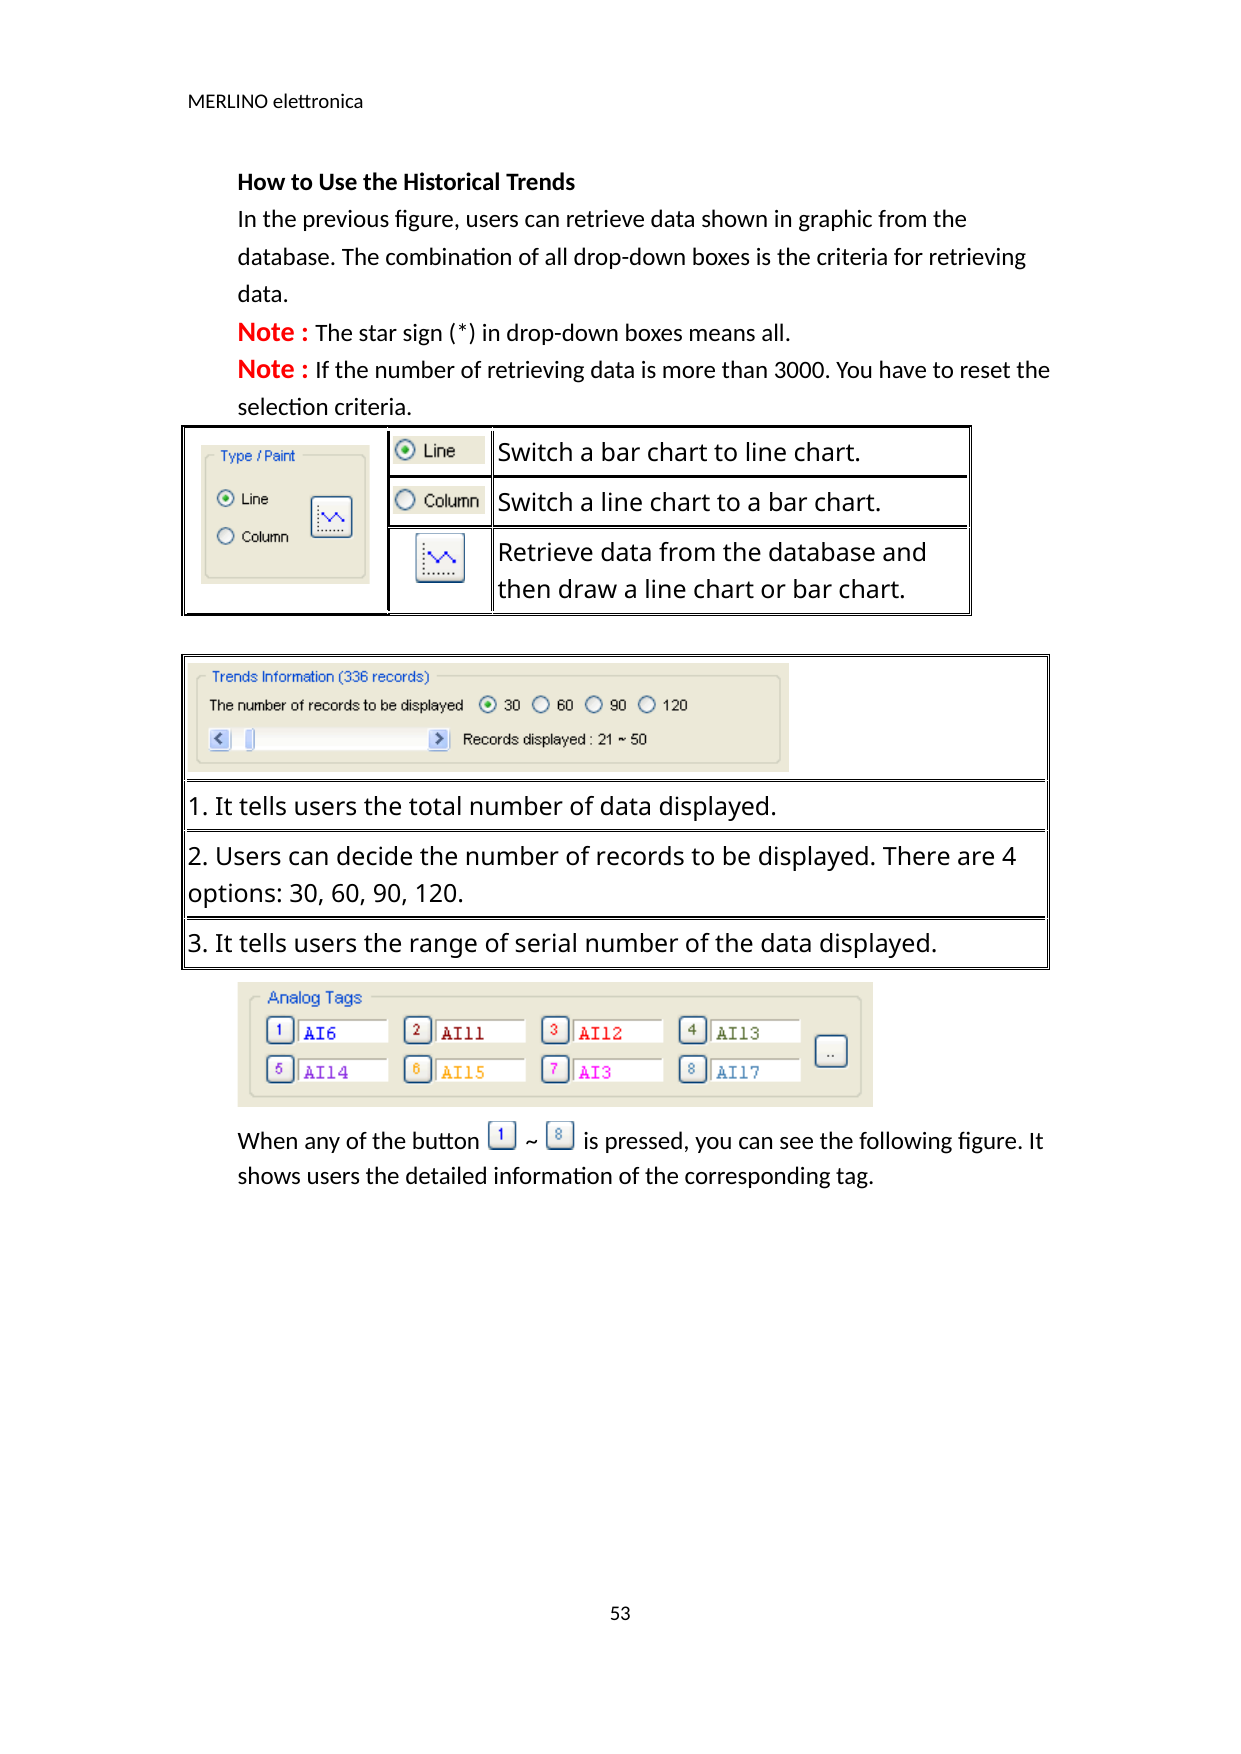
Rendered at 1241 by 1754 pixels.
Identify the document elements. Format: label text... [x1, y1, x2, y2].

table_cell 3. It tells users the range of serial number of the data displayed. [185, 916, 1047, 966]
table_header [185, 427, 388, 613]
list In the previous figure, users can retrieve data shown in graphic from the database. The combination of all drop-down boxes is the criteria for retrieving data. [237, 200, 1053, 312]
list When any of the button ~ is pressed, you can see the following figure. It shows users the detailed information of the corresponding tag. [237, 1119, 1053, 1194]
table_cell [388, 529, 493, 613]
picture [201, 445, 370, 584]
picture [392, 436, 485, 464]
picture [485, 1121, 520, 1150]
list Note : The star sign (*) in drop-down boxes means all. Note : If the number of retrieving data is more than 3000. You have to reset the selection criteria. [237, 312, 1053, 425]
picture [237, 982, 873, 1107]
table_cell 2. Users can decide the number of records to be displayed. There are 4 options: 30, 60, 90, 120. [183, 829, 1048, 916]
picture [543, 1121, 578, 1150]
table_header Switch a bar chart to line chart. [493, 428, 969, 475]
table_cell Retrieve data from the database and then draw a line chart or bar chart. [493, 525, 969, 613]
table_cell Switch a line chart to a bar chart. [494, 475, 969, 525]
table_header [185, 657, 1047, 778]
picture [392, 486, 485, 514]
table_header [388, 428, 493, 475]
picture [187, 663, 789, 772]
table_cell 1. It tells users the total number of data displayed. [185, 779, 1047, 829]
table_cell [390, 478, 491, 525]
list How to Use the Historical Trends [237, 162, 1053, 200]
picture [415, 533, 465, 583]
